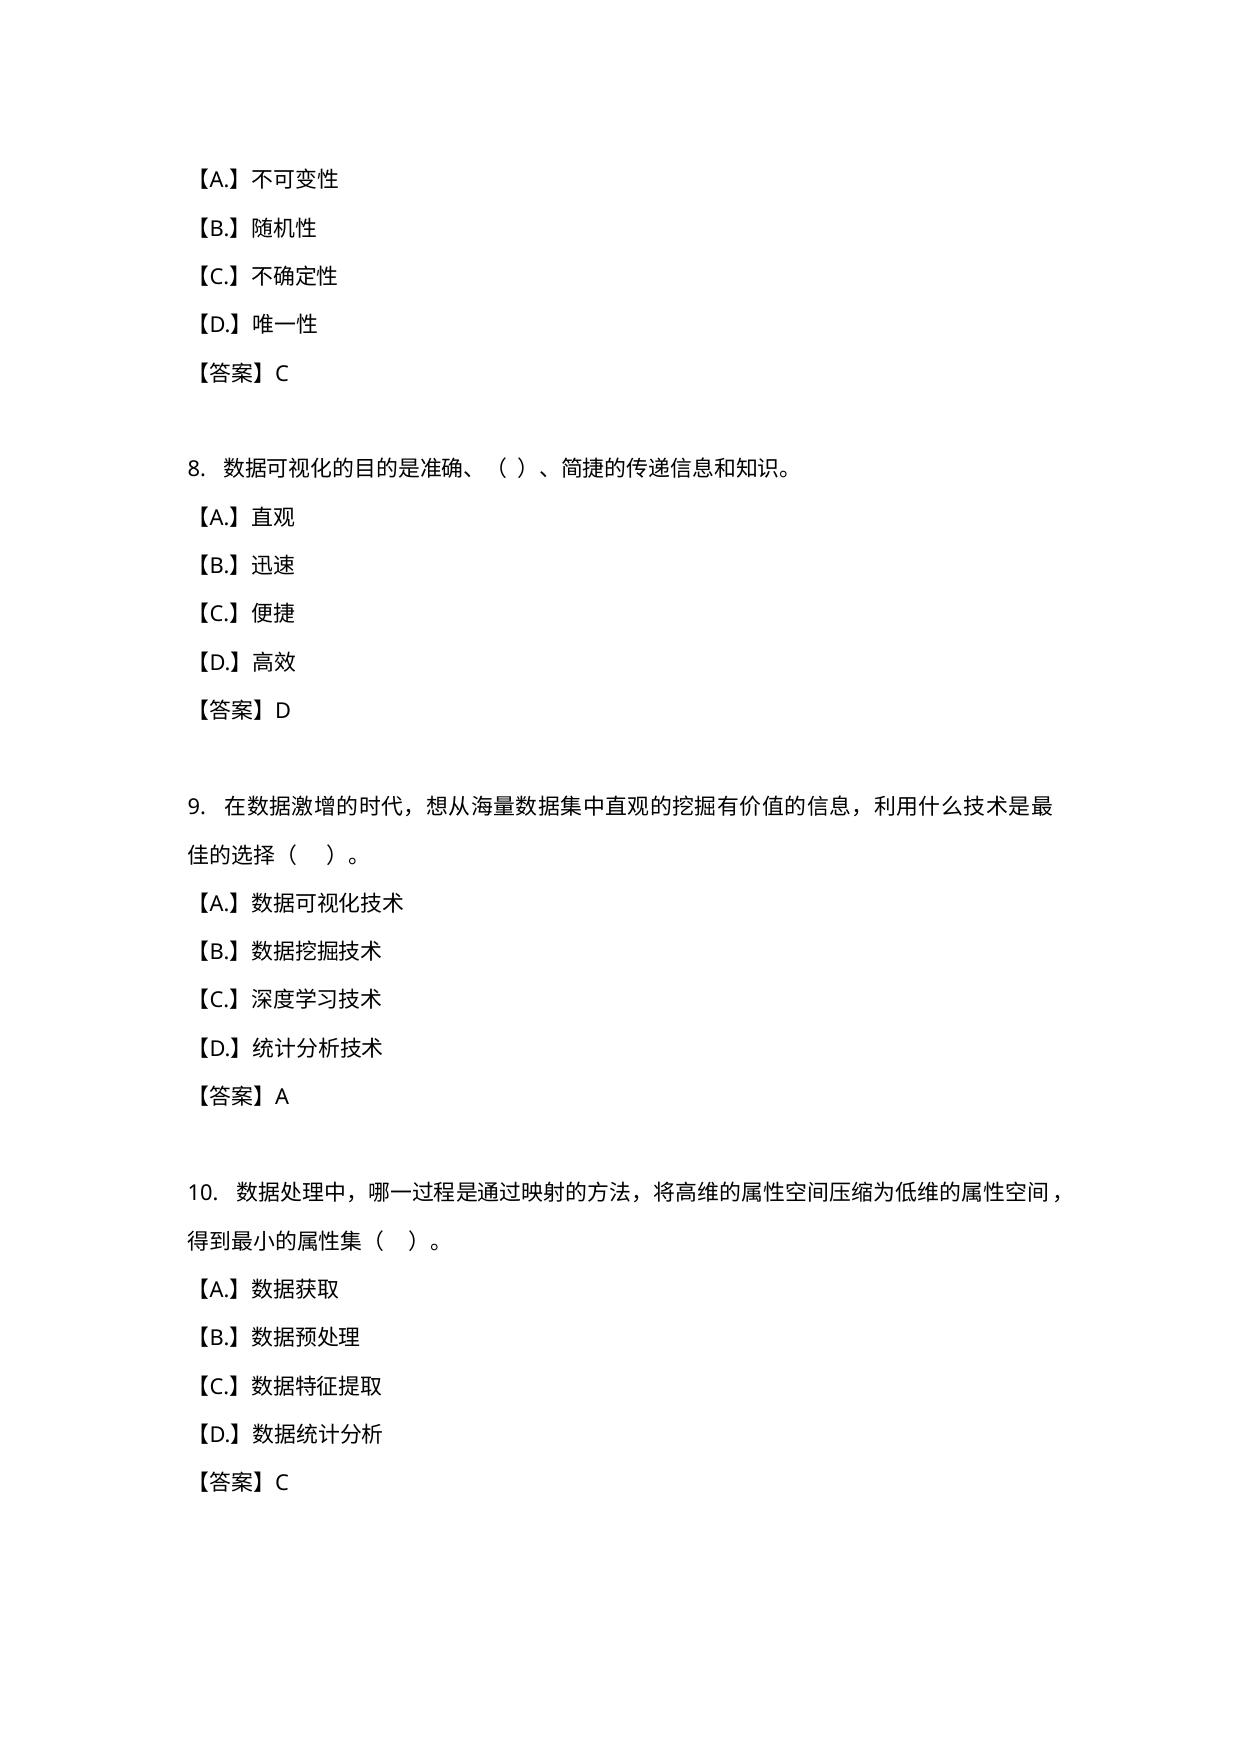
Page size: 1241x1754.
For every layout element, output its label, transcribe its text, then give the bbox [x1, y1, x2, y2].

text 【A.】不可变性 [187, 162, 1053, 194]
text 【D.】数据统计分析 [187, 1417, 1053, 1449]
text 【答案】A [187, 1079, 1053, 1111]
list 数据处理中，哪一过程是通过映射的方法，将高维的属性空间压缩为低维的属性空间，得到最小的属性集（ ）。 [187, 1174, 1053, 1256]
text 【B.】迅速 [187, 548, 1053, 580]
text 【C.】不确定性 [187, 259, 1053, 291]
text 【A.】数据获取 [187, 1272, 1053, 1304]
text 【D.】统计分析技术 [187, 1031, 1053, 1063]
text 【答案】C [187, 1465, 1053, 1497]
text 【D.】唯一性 [187, 307, 1053, 339]
text 【B.】随机性 [187, 210, 1053, 243]
text 【D.】高效 [187, 644, 1053, 677]
text 【A.】数据可视化技术 [187, 886, 1053, 918]
list 数据可视化的目的是准确、（ ）、简捷的传递信息和知识。 [187, 451, 1053, 483]
text 【答案】D [187, 693, 1053, 725]
text 【B.】数据挖掘技术 [187, 934, 1053, 966]
text 【答案】C [187, 355, 1053, 388]
text 【C.】便捷 [187, 596, 1053, 628]
text 【C.】数据特征提取 [187, 1368, 1053, 1401]
list 在数据激增的时代，想从海量数据集中直观的挖掘有价值的信息，利用什么技术是最佳的选择（ ）。 [187, 788, 1053, 870]
text 【C.】深度学习技术 [187, 982, 1053, 1015]
text 【B.】数据预处理 [187, 1320, 1053, 1352]
text 【A.】直观 [187, 499, 1053, 532]
